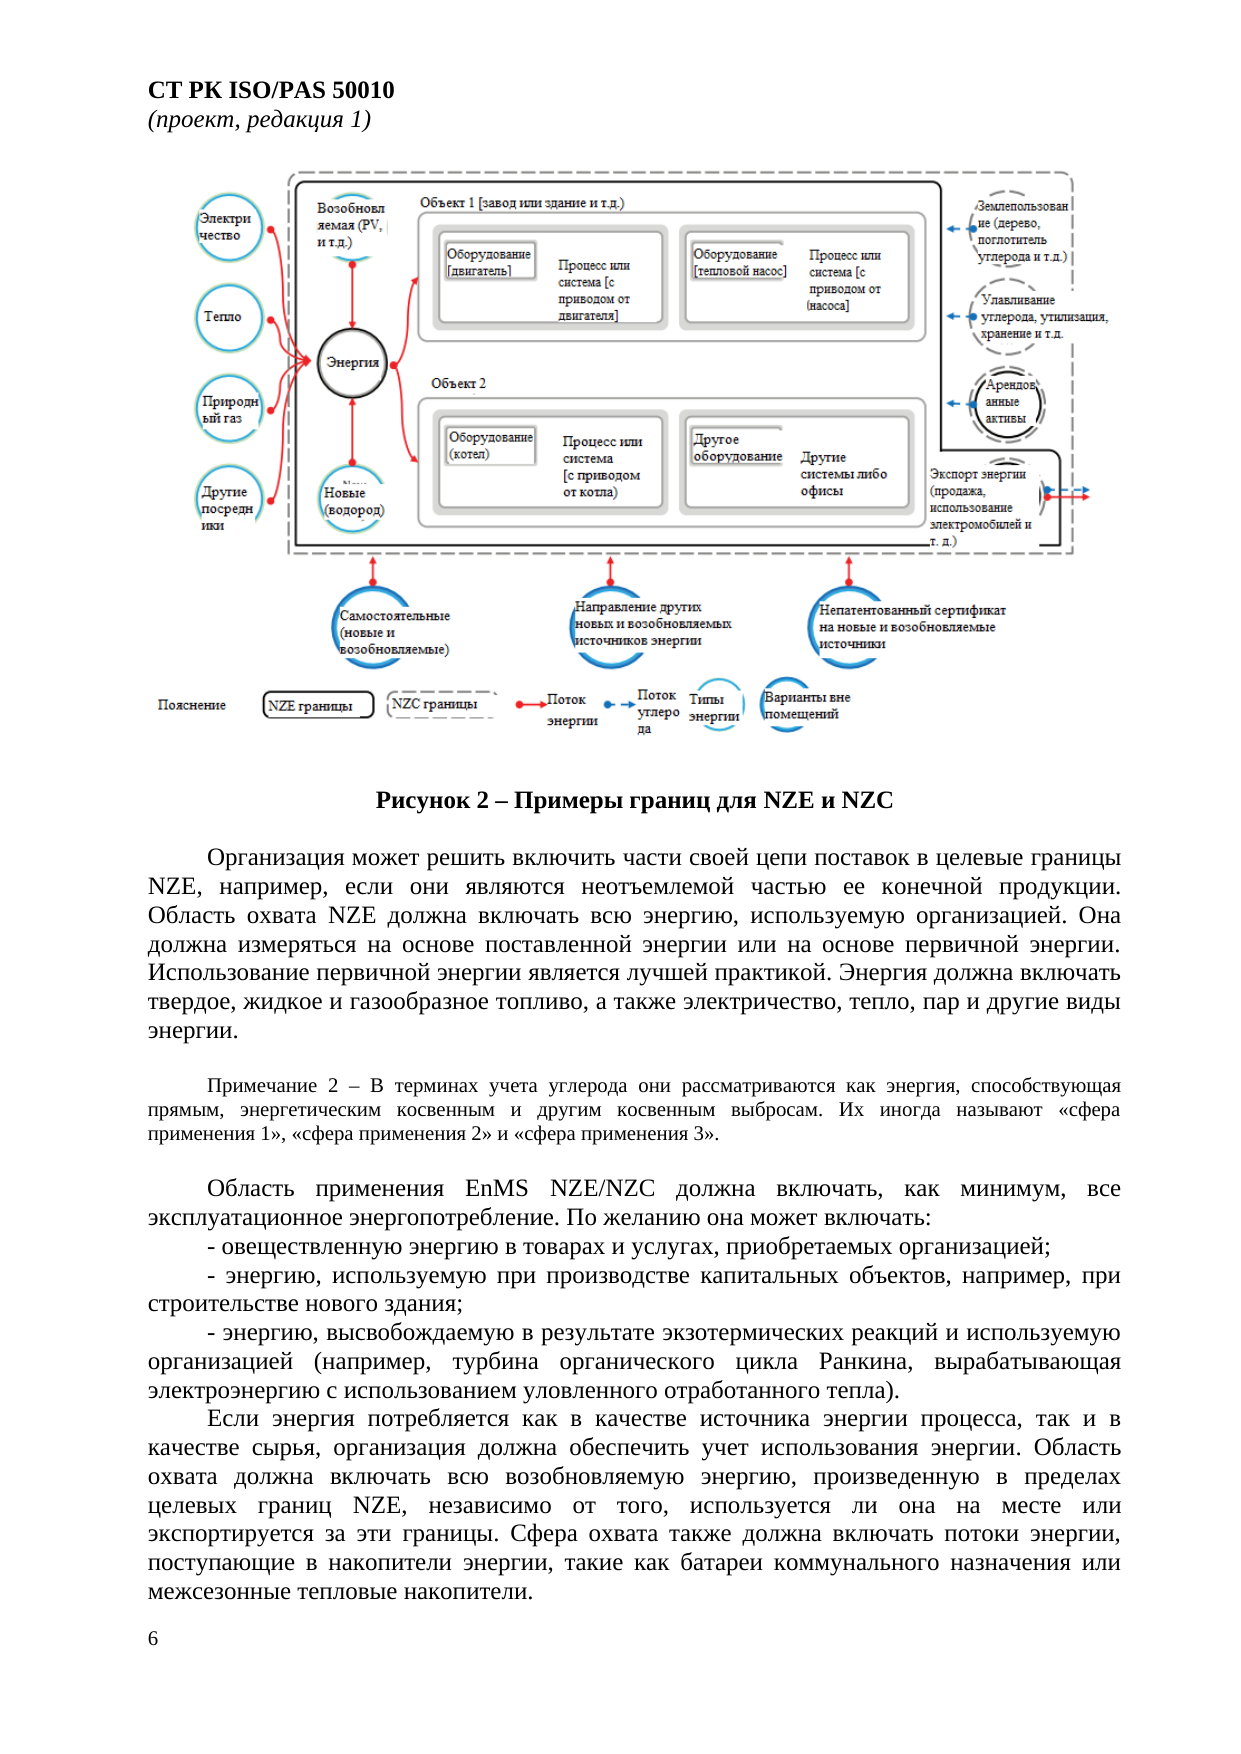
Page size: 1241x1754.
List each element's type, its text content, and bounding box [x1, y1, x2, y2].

text - энергию, используемую при производстве капитальных объектов, например, при строительстве нового здания; [148, 1260, 1122, 1317]
text Организация может решить включить части своей цепи поставок в целевые границы NZE, например, если они являются неотъемлемой частью ее конечной продукции. Область охвата NZE должна включать всю энергию, используемую организацией. Она должна измеряться на основе поставленной энергии или на основе первичной энергии. Использование первичной энергии является лучшей практикой. Энергия должна включать твердое, жидкое и газообразное топливо, а также электричество, тепло, пар и другие виды энергии. [148, 842, 1122, 1044]
text Область применения EnMS NZE/NZC должна включать, как минимум, все эксплуатационное энергопотребление. По желанию она может включать: [148, 1173, 1122, 1231]
text Рисунок 2 – Примеры границ для NZE и NZC [148, 785, 1122, 814]
text - энергию, высвобождаемую в результате экзотермических реакций и используемую организацией (например, турбина органического цикла Ранкина, вырабатывающая электроэнергию с использованием уловленного отработанного тепла). [148, 1317, 1122, 1403]
text Примечание 2 – В терминах учета углерода они рассматриваются как энергия, способствующая прямым, энергетическим косвенным и другим косвенным выбросам. Их иногда называют «сфера применения 1», «сфера применения 2» и «сфера применения 3». [148, 1072, 1122, 1145]
text - овеществленную энергию в товарах и услугах, приобретаемых организацией; [148, 1231, 1122, 1260]
picture [147, 147, 1123, 752]
text Если энергия потребляется как в качестве источника энергии процесса, так и в качестве сырья, организация должна обеспечить учет использования энергии. Область охвата должна включать всю возобновляемую энергию, произведенную в пределах целевых границ NZE, независимо от того, используется ли она на месте или экспортируется за эти границы. Сфера охвата также должна включать потоки энергии, поступающие в накопители энергии, такие как батареи коммунального назначения или межсезонные тепловые накопители. [148, 1403, 1122, 1605]
